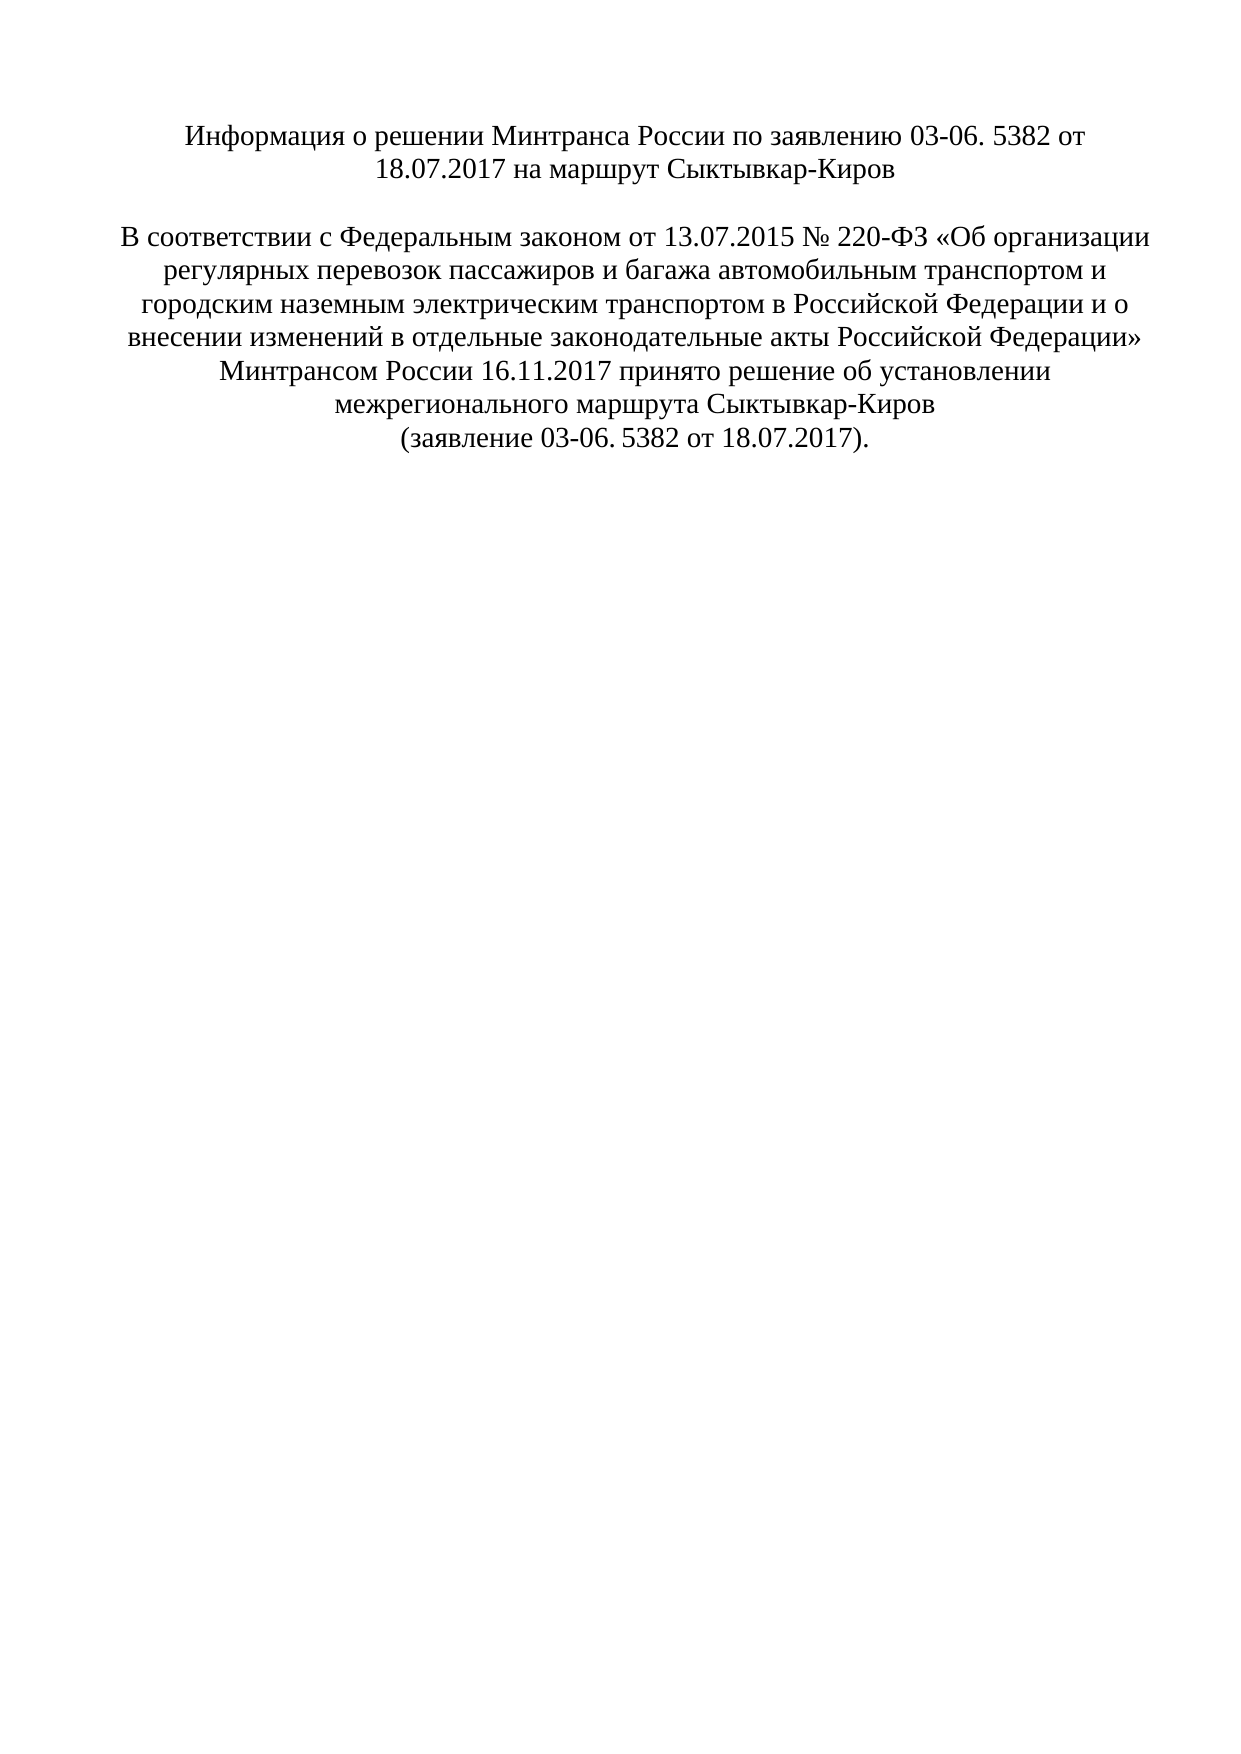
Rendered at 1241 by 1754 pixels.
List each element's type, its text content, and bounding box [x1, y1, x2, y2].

text (заявление 03-06. 5382 от 18.07.2017). [118, 420, 1152, 453]
text Информация о решении Минтранса России по заявлению 03-06. 5382 от 18.07.2017 на маршрут Сыктывкар-Киров [118, 118, 1152, 185]
text В соответствии с Федеральным законом от 13.07.2015 № 220-ФЗ «Об организации регулярных перевозок пассажиров и багажа автомобильным транспортом и городским наземным электрическим транспортом в Российской Федерации и о внесении изменений в отдельные законодательные акты Российской Федерации» Минтрансом России 16.11.2017 принято решение об установлении межрегионального маршрута Сыктывкар-Киров [118, 219, 1152, 420]
